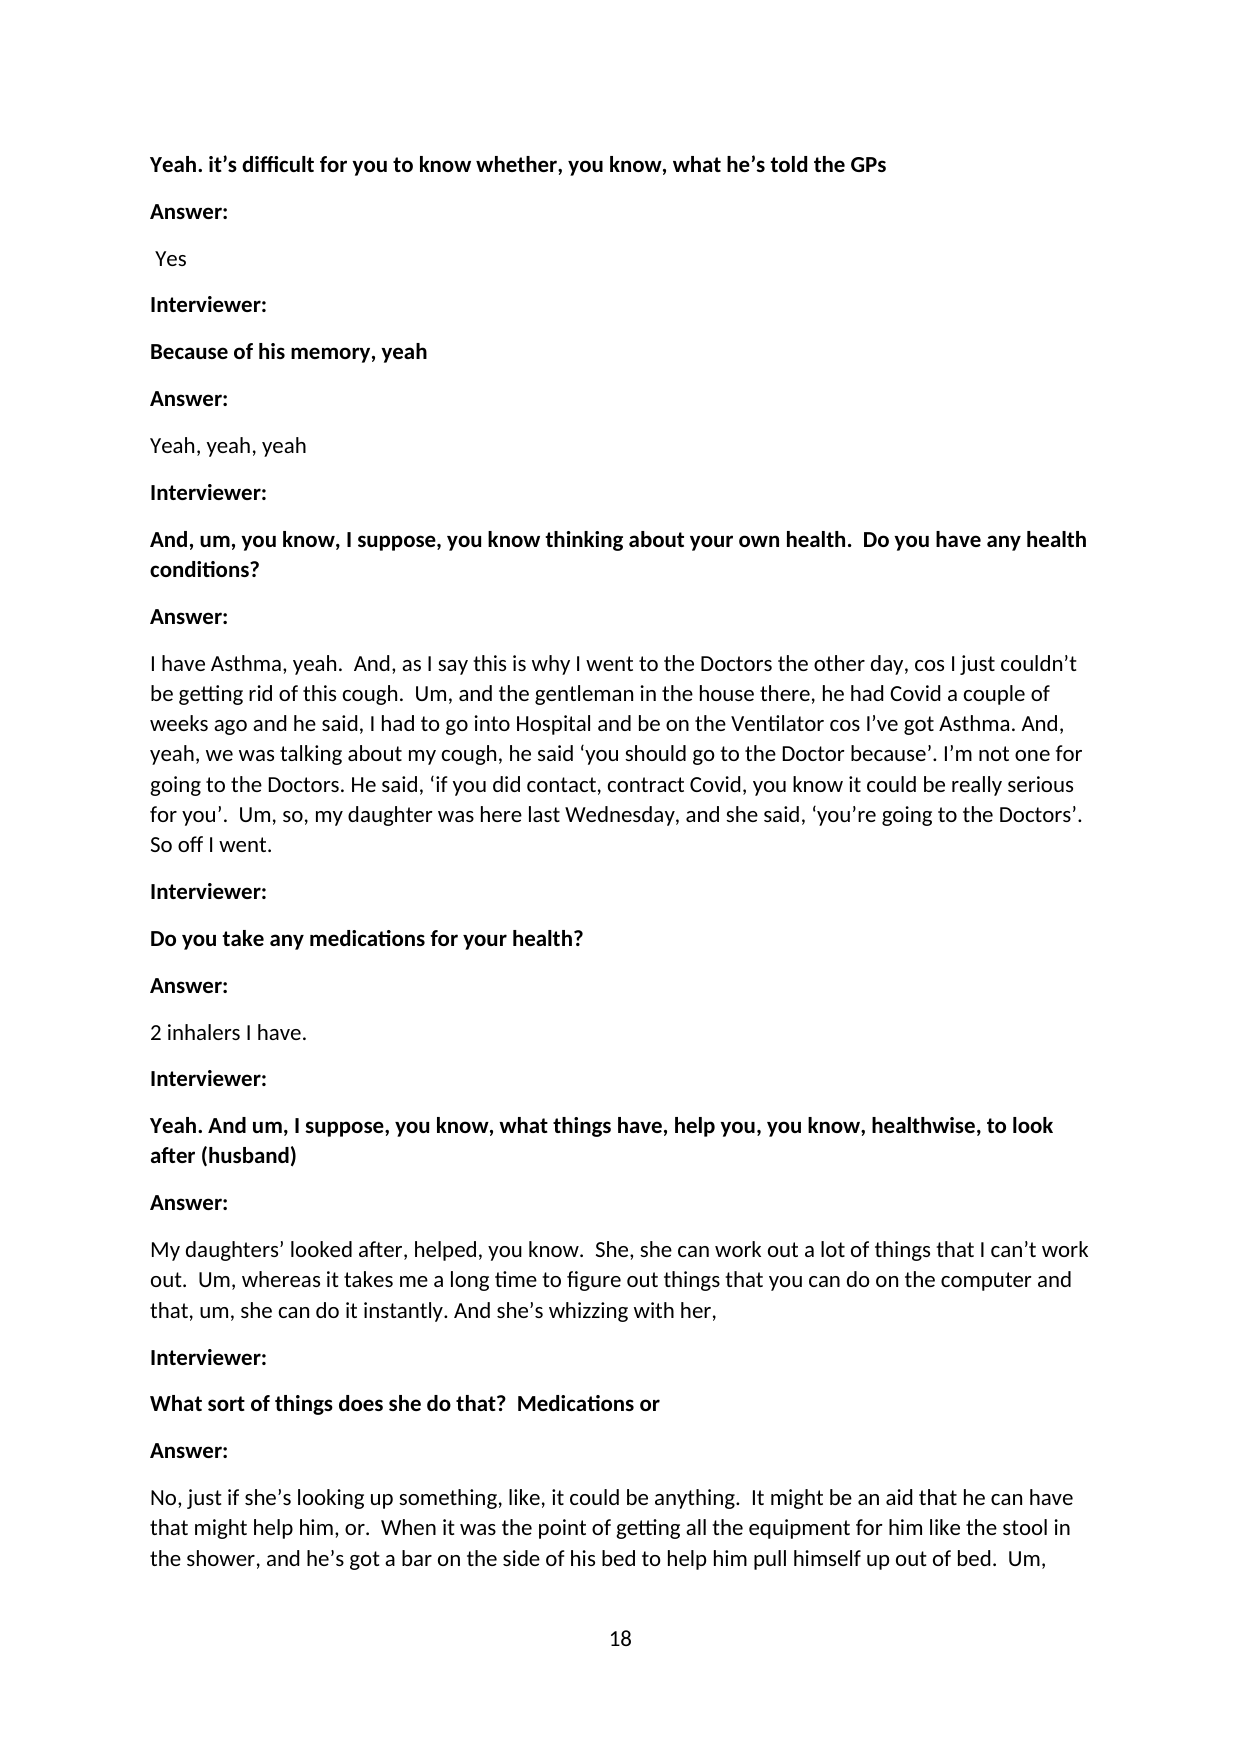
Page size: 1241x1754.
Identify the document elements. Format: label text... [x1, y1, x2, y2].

text My daughters’ looked after, helped, you know. She, she can work out a lot of things that I can’t work out. Um, whereas it takes me a long time to figure out things that you can do on the computer and that, um, she can do it instantly. And she’s whizzing with her, [150, 1235, 1090, 1324]
text What sort of things does she do that? Medications or [150, 1389, 1090, 1418]
text Interviewer: [150, 877, 1090, 905]
text Interviewer: [150, 291, 1090, 319]
text And, um, you know, I suppose, you know thinking about your own health. Do you have any health conditions? [150, 525, 1090, 583]
text Because of his memory, yeah [150, 337, 1090, 366]
text I have Asthma, yeah. And, as I say this is why I went to the Doctors the other day, cos I just couldn’t be getting rid of this cough. Um, and the gentleman in the house there, he had Covid a couple of weeks ago and he said, I had to go into Hospital and be on the Ventilator cos I’ve got Asthma. And, yeah, we was talking about my cough, he said ‘you should go to the Doctor because’. I’m not one for going to the Doctors. He said, ‘if you did contact, contract Covid, you know it could be really serious for you’. Um, so, my daughter was here last Wednesday, and she said, ‘you’re going to the Doctors’. So off I went. [150, 649, 1090, 858]
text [150, 1483, 1090, 1572]
text Answer: [150, 971, 1090, 999]
text Answer: [150, 1188, 1090, 1217]
text Answer: [150, 197, 1090, 225]
text Yeah. it’s difficult for you to know whether, you know, what he’s told the GPs [150, 150, 1090, 178]
text Yeah, yeah, yeah [150, 431, 1090, 459]
text Answer: [150, 384, 1090, 412]
text Yeah. And um, I suppose, you know, what things have, help you, you know, healthwise, to look after (husband) [150, 1111, 1090, 1170]
text Answer: [150, 602, 1090, 630]
text 2 inhalers I have. [150, 1018, 1090, 1046]
text Interviewer: [150, 1343, 1090, 1371]
text Yes [150, 244, 1090, 272]
text Answer: [150, 1436, 1090, 1464]
text Interviewer: [150, 478, 1090, 506]
text Interviewer: [150, 1064, 1090, 1093]
text Do you take any medications for your health? [150, 924, 1090, 952]
